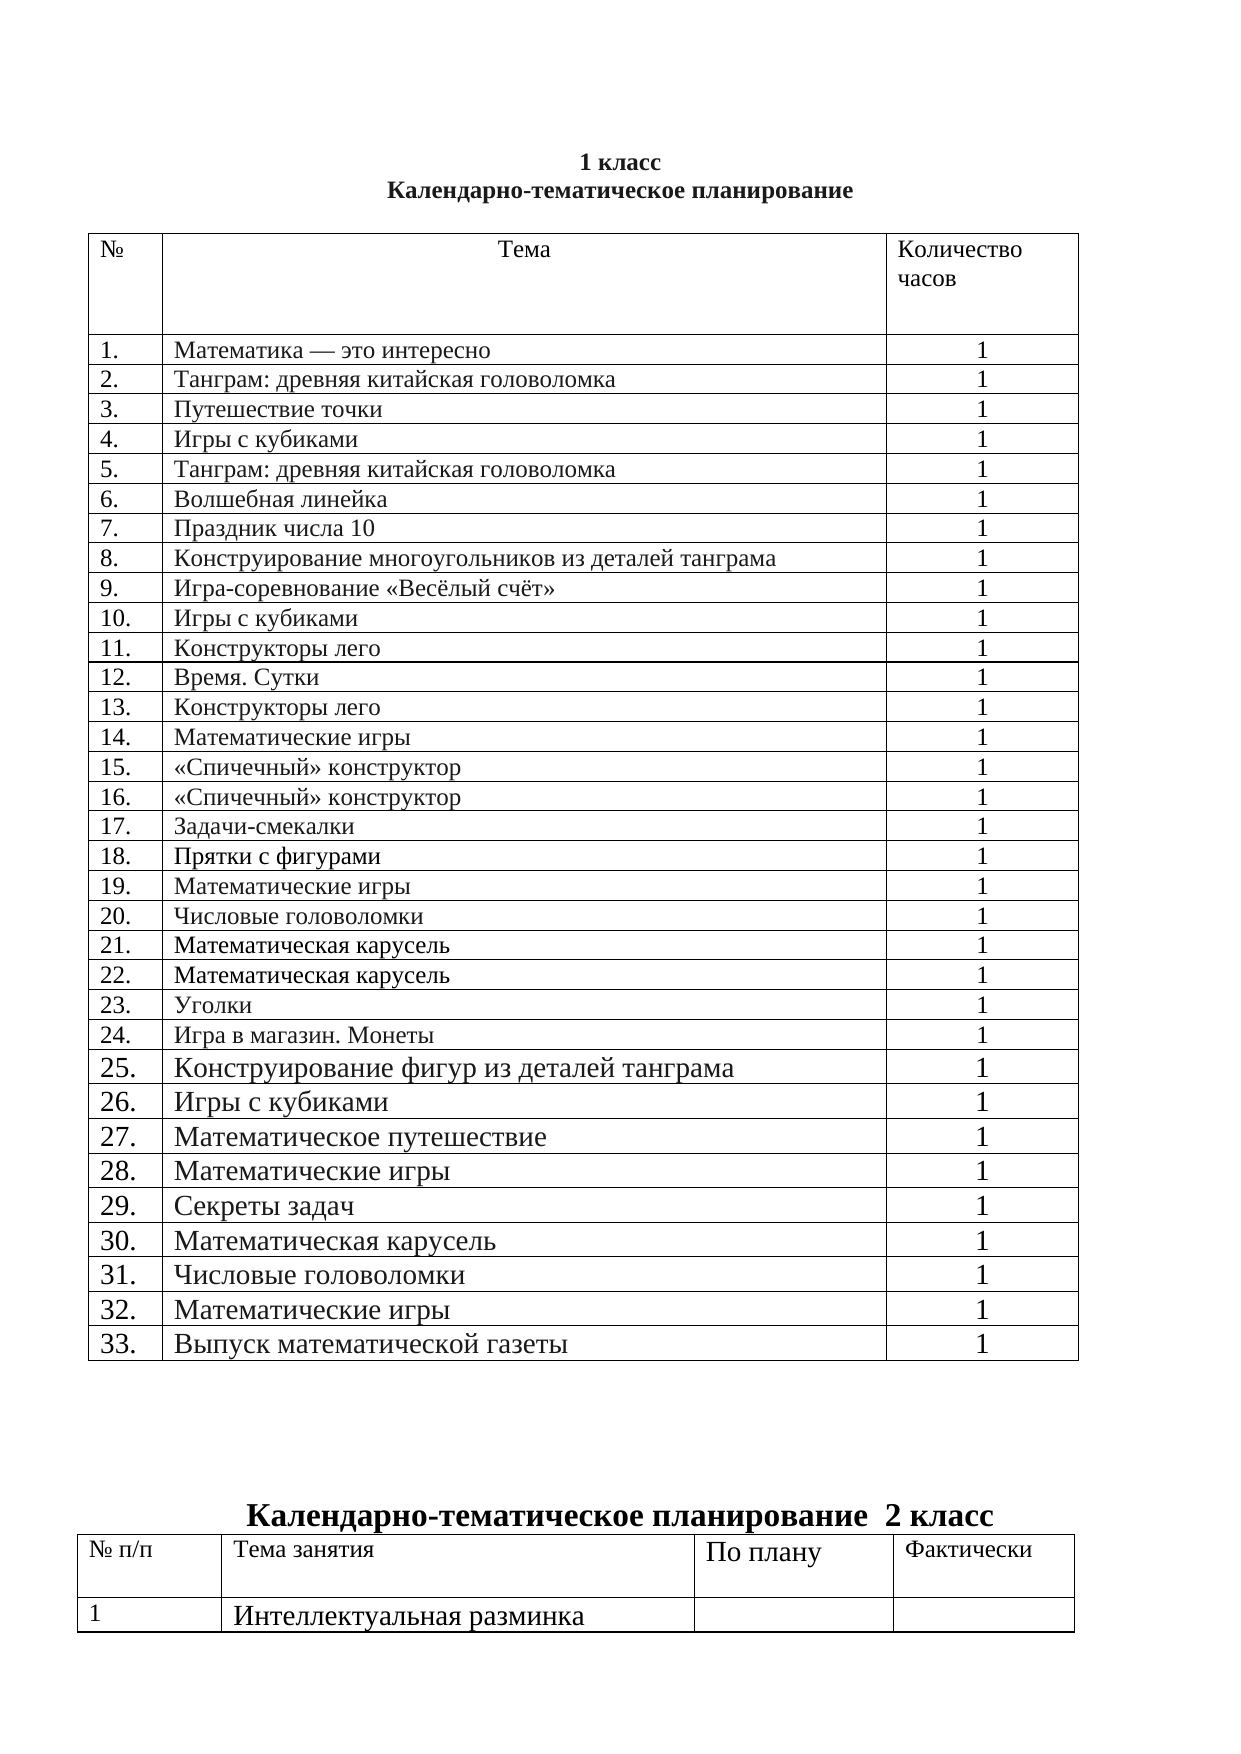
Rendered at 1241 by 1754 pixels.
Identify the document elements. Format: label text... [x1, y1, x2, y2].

table_cell Математическая карусель [163, 1223, 886, 1256]
table_cell 1 [887, 1326, 1078, 1360]
table_cell 30. [89, 1223, 162, 1256]
table_cell 1 [887, 990, 1078, 1019]
table_cell Числовые головоломки [163, 1257, 886, 1291]
table_cell 29. [89, 1188, 162, 1222]
table_cell Уголки [163, 990, 886, 1019]
table_cell 1 [887, 960, 1078, 989]
table_header Тема занятия [222, 1535, 694, 1597]
table_cell 13. [89, 692, 162, 721]
table_cell Математические игры [163, 1292, 886, 1325]
table_cell 1 [887, 752, 1078, 781]
table_cell Путешествие точки [163, 394, 886, 423]
table_cell 21. [89, 931, 162, 959]
table_cell 16. [89, 782, 162, 810]
table_cell 1 [887, 394, 1078, 423]
table_cell 1 [887, 1154, 1078, 1187]
table_cell 1 [887, 454, 1078, 483]
table_cell Математические игры [163, 871, 886, 900]
table_cell 1 [887, 633, 1078, 661]
table_cell 14. [89, 722, 162, 751]
table_cell 1 [887, 573, 1078, 602]
table_cell Прятки с фигурами [163, 841, 886, 870]
table_cell Волшебная линейка [163, 484, 886, 512]
table_cell 2. [89, 365, 162, 393]
table_cell Секреты задач [163, 1188, 886, 1222]
table_cell 1 [887, 365, 1078, 393]
table_cell 1 [887, 782, 1078, 810]
table_cell 1 [887, 1084, 1078, 1118]
table_cell 26. [89, 1084, 162, 1118]
table_cell 28. [89, 1154, 162, 1187]
text 1 класс [89, 147, 1152, 176]
table_header Фактически [894, 1535, 1074, 1597]
table_cell Математическое путешествие [163, 1119, 886, 1152]
table_cell 1 [78, 1598, 221, 1631]
table_cell 25. [89, 1050, 162, 1083]
table_cell Математические игры [163, 1154, 886, 1187]
table_cell Выпуск математической газеты [163, 1326, 886, 1360]
table_cell «Спичечный» конструктор [163, 752, 886, 781]
table_cell Математика — это интересно [163, 335, 886, 363]
table_cell Конструирование фигур из деталей танграма [163, 1050, 886, 1083]
text Календарно-тематическое планирование 2 класс [89, 1495, 1152, 1533]
table_cell 1 [887, 1257, 1078, 1291]
table_cell 31. [89, 1257, 162, 1291]
table_cell 9. [89, 573, 162, 602]
table_cell Математическая карусель [163, 960, 886, 989]
table_cell Игры с кубиками [163, 603, 886, 632]
table_cell 12. [89, 663, 162, 691]
table_cell 1 [887, 901, 1078, 929]
table_cell 1 [887, 543, 1078, 572]
table_cell 18. [89, 841, 162, 870]
table_cell Игры с кубиками [163, 1084, 886, 1118]
table_cell Конструкторы лего [163, 633, 886, 661]
table_cell 11. [89, 633, 162, 661]
table_cell Конструкторы лего [163, 692, 886, 721]
table_cell 1 [887, 603, 1078, 632]
table_cell 1 [887, 722, 1078, 751]
table_cell 17. [89, 811, 162, 840]
table_cell «Спичечный» конструктор [163, 782, 886, 810]
table_header № [89, 234, 162, 334]
table_cell 1 [887, 1020, 1078, 1049]
table_cell 27. [89, 1119, 162, 1152]
table_cell 32. [89, 1292, 162, 1325]
table_cell 1 [887, 1119, 1078, 1152]
table_cell 1 [887, 335, 1078, 363]
table_cell 7. [89, 514, 162, 542]
table_cell 6. [89, 484, 162, 512]
table_header Количество часов [887, 234, 1078, 334]
table_cell [695, 1598, 893, 1631]
table_cell 3. [89, 394, 162, 423]
table_cell Время. Сутки [163, 663, 886, 691]
table_cell Числовые головоломки [163, 901, 886, 929]
table_cell 1 [887, 663, 1078, 691]
table_cell Игра в магазин. Монеты [163, 1020, 886, 1049]
text Календарно-тематическое планирование [89, 176, 1152, 204]
table_cell 1 [887, 1050, 1078, 1083]
table_cell 33. [89, 1326, 162, 1360]
table_cell Задачи-смекалки [163, 811, 886, 840]
table_cell 4. [89, 424, 162, 453]
table_cell 1 [887, 1292, 1078, 1325]
table_cell 23. [89, 990, 162, 1019]
table_cell 1 [887, 1188, 1078, 1222]
table_cell 8. [89, 543, 162, 572]
table_cell 1 [887, 514, 1078, 542]
table_cell Математическая карусель [163, 931, 886, 959]
table_header № п/п [78, 1535, 221, 1597]
table_cell Математические игры [163, 722, 886, 751]
table_cell Игры с кубиками [163, 424, 886, 453]
table_cell 10. [89, 603, 162, 632]
table_cell 1 [887, 1223, 1078, 1256]
table_cell 20. [89, 901, 162, 929]
table_cell 5. [89, 454, 162, 483]
table_cell 1 [887, 424, 1078, 453]
table_header Тема [163, 234, 886, 334]
table_cell Игра-соревнование «Весёлый счёт» [163, 573, 886, 602]
table_cell [894, 1598, 1074, 1631]
table_cell 19. [89, 871, 162, 900]
table_cell 1 [887, 871, 1078, 900]
table_cell Интеллектуальная разминка [222, 1598, 694, 1631]
table_cell 22. [89, 960, 162, 989]
table_cell Конструирование многоугольников из деталей танграма [163, 543, 886, 572]
table_cell Танграм: древняя китайская головоломка [163, 365, 886, 393]
table_cell 1 [887, 692, 1078, 721]
table_header По плану [695, 1535, 893, 1597]
table_cell Танграм: древняя китайская головоломка [163, 454, 886, 483]
table_cell 1. [89, 335, 162, 363]
table_cell 1 [887, 931, 1078, 959]
table_cell 1 [887, 484, 1078, 512]
table_cell 15. [89, 752, 162, 781]
table_cell Праздник числа 10 [163, 514, 886, 542]
table_cell 24. [89, 1020, 162, 1049]
table_cell 1 [887, 841, 1078, 870]
table_cell 1 [887, 811, 1078, 840]
